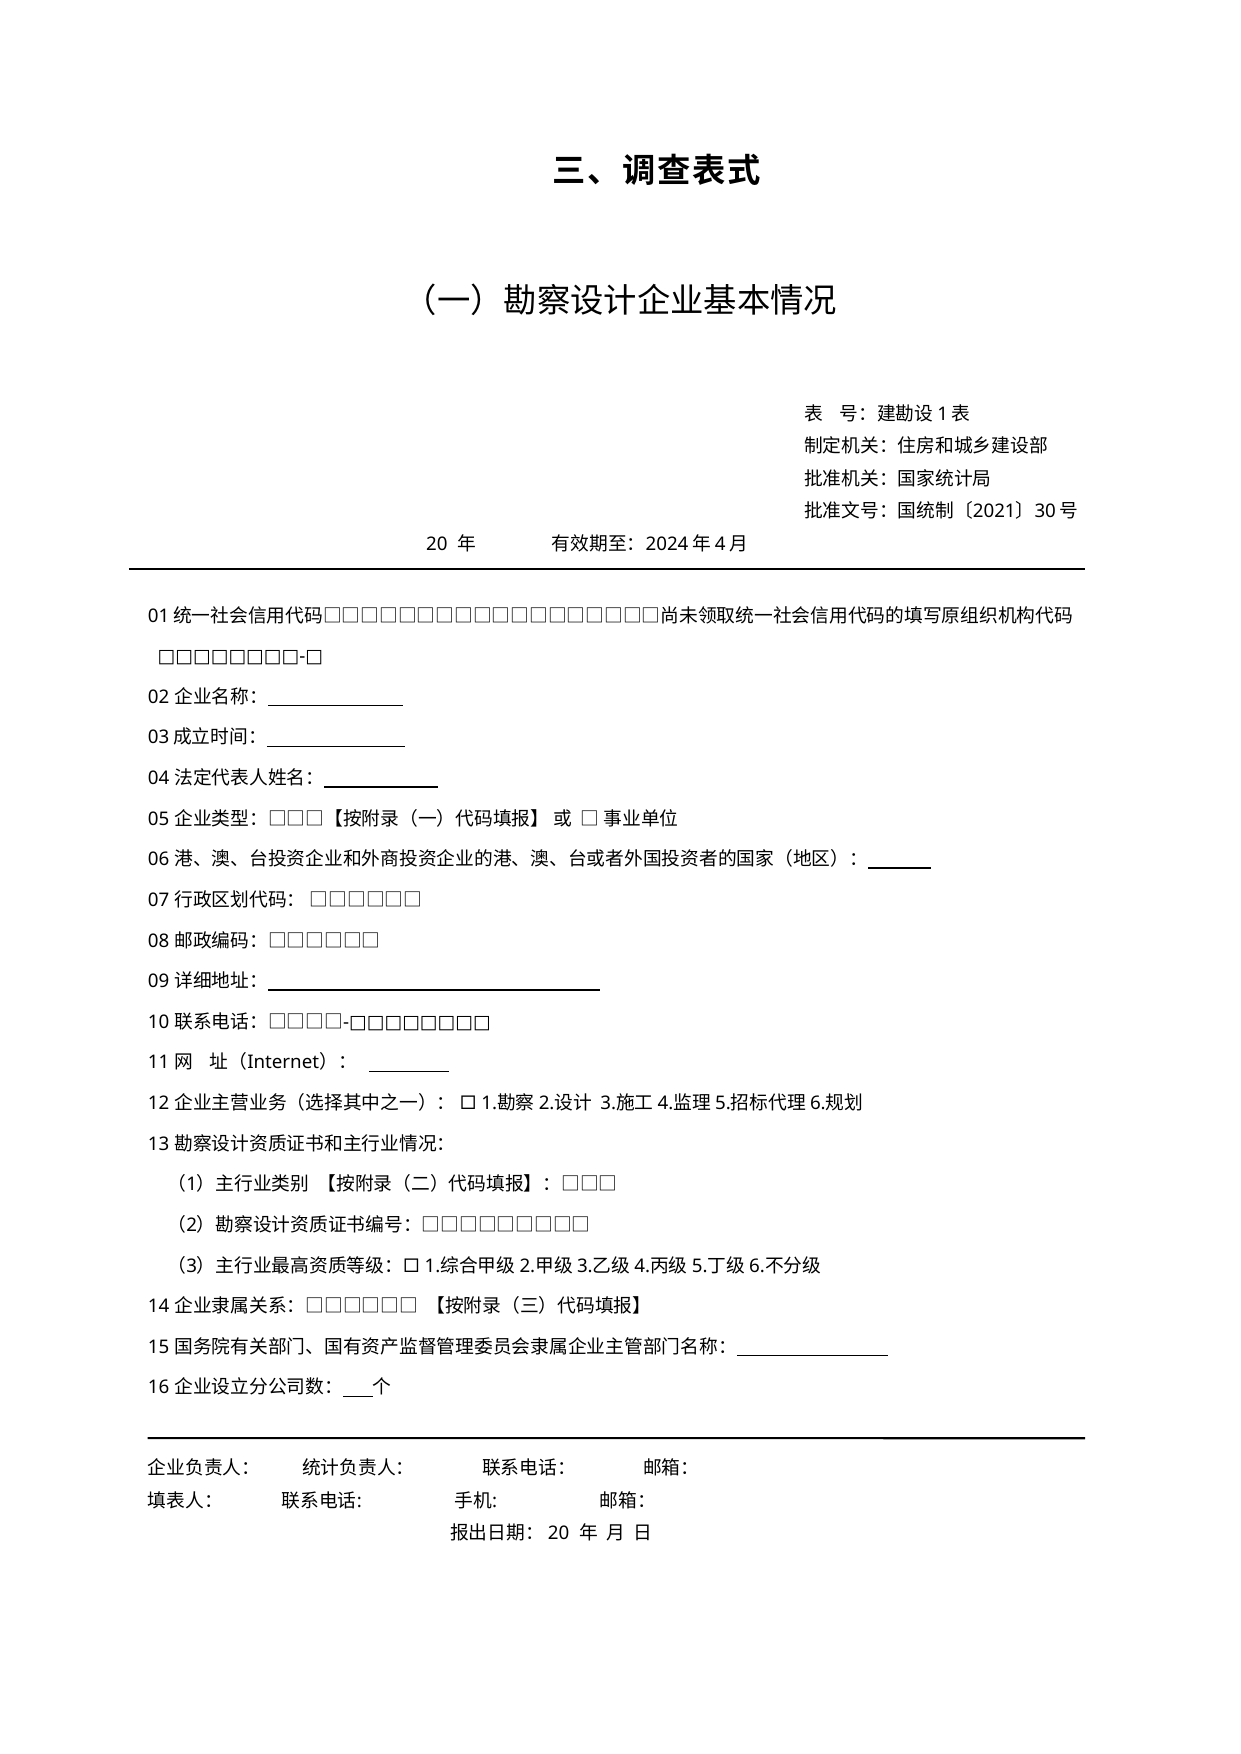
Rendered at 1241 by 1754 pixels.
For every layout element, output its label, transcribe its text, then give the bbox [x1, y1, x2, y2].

text 07 行政区划代码： □□□□□□ [148, 882, 1092, 914]
text 12 企业主营业务（选择其中之一）： 1.勘察 2.设计 3.施工 4.监理 5.招标代理 6.规划 [148, 1085, 1092, 1118]
text 表 号：建勘设1表 [148, 396, 1092, 428]
text 02 企业名称： [148, 679, 1092, 711]
text 14 企业隶属关系：□□□□□□ 【按附录（三）代码填报】 [148, 1288, 1092, 1321]
text 06 港、澳、台投资企业和外商投资企业的港、澳、台或者外国投资者的国家（地区）： [148, 841, 1092, 874]
text 04 法定代表人姓名： [148, 760, 1092, 793]
text 报出日期： 20 年 月 日 [148, 1515, 1092, 1548]
text （2）勘察设计资质证书编号：□□□□□□□□□ [148, 1207, 1092, 1239]
text 15 国务院有关部门、国有资产监督管理委员会隶属企业主管部门名称： [148, 1329, 1092, 1361]
text 13 勘察设计资质证书和主行业情况： [148, 1126, 1092, 1158]
text 10 联系电话：□□□□-□□□□□□□□ [148, 1004, 1092, 1036]
text □□□□□□□□-□ [148, 639, 1092, 671]
text 01统一社会信用代码□□□□□□□□□□□□□□□□□□尚未领取统一社会信用代码的填写原组织机构代码 [148, 598, 1092, 631]
text 填表人： 联系电话: 手机: 邮箱： [148, 1483, 1092, 1515]
text （3）主行业最高资质等级： 1.综合甲级 2.甲级 3.乙级 4.丙级 5.丁级 6.不分级 [148, 1248, 1092, 1280]
text 09 详细地址： [148, 963, 1092, 996]
text 08 邮政编码：□□□□□□ [148, 923, 1092, 955]
text 20 年 有效期至：2024年4月 [148, 526, 1092, 558]
text 批准文号：国统制〔2021〕30号 [148, 493, 1092, 526]
text 制定机关：住房和城乡建设部 [148, 428, 1092, 461]
text （一）勘察设计企业基本情况 [148, 266, 1092, 331]
text （1）主行业类别 【按附录（二）代码填报】：□□□ [148, 1166, 1092, 1199]
text 三、调查表式 [148, 136, 1092, 201]
text 16 企业设立分公司数： 个 [148, 1369, 1092, 1402]
text 批准机关：国家统计局 [148, 461, 1092, 493]
text 05 企业类型：□□□【按附录（一）代码填报】 或 □ 事业单位 [148, 801, 1092, 833]
text 企业负责人： 统计负责人： 联系电话： 邮箱： [148, 1450, 1092, 1483]
text 03成立时间： [148, 719, 1092, 752]
text 11 网 址（Internet）： [148, 1044, 1092, 1077]
